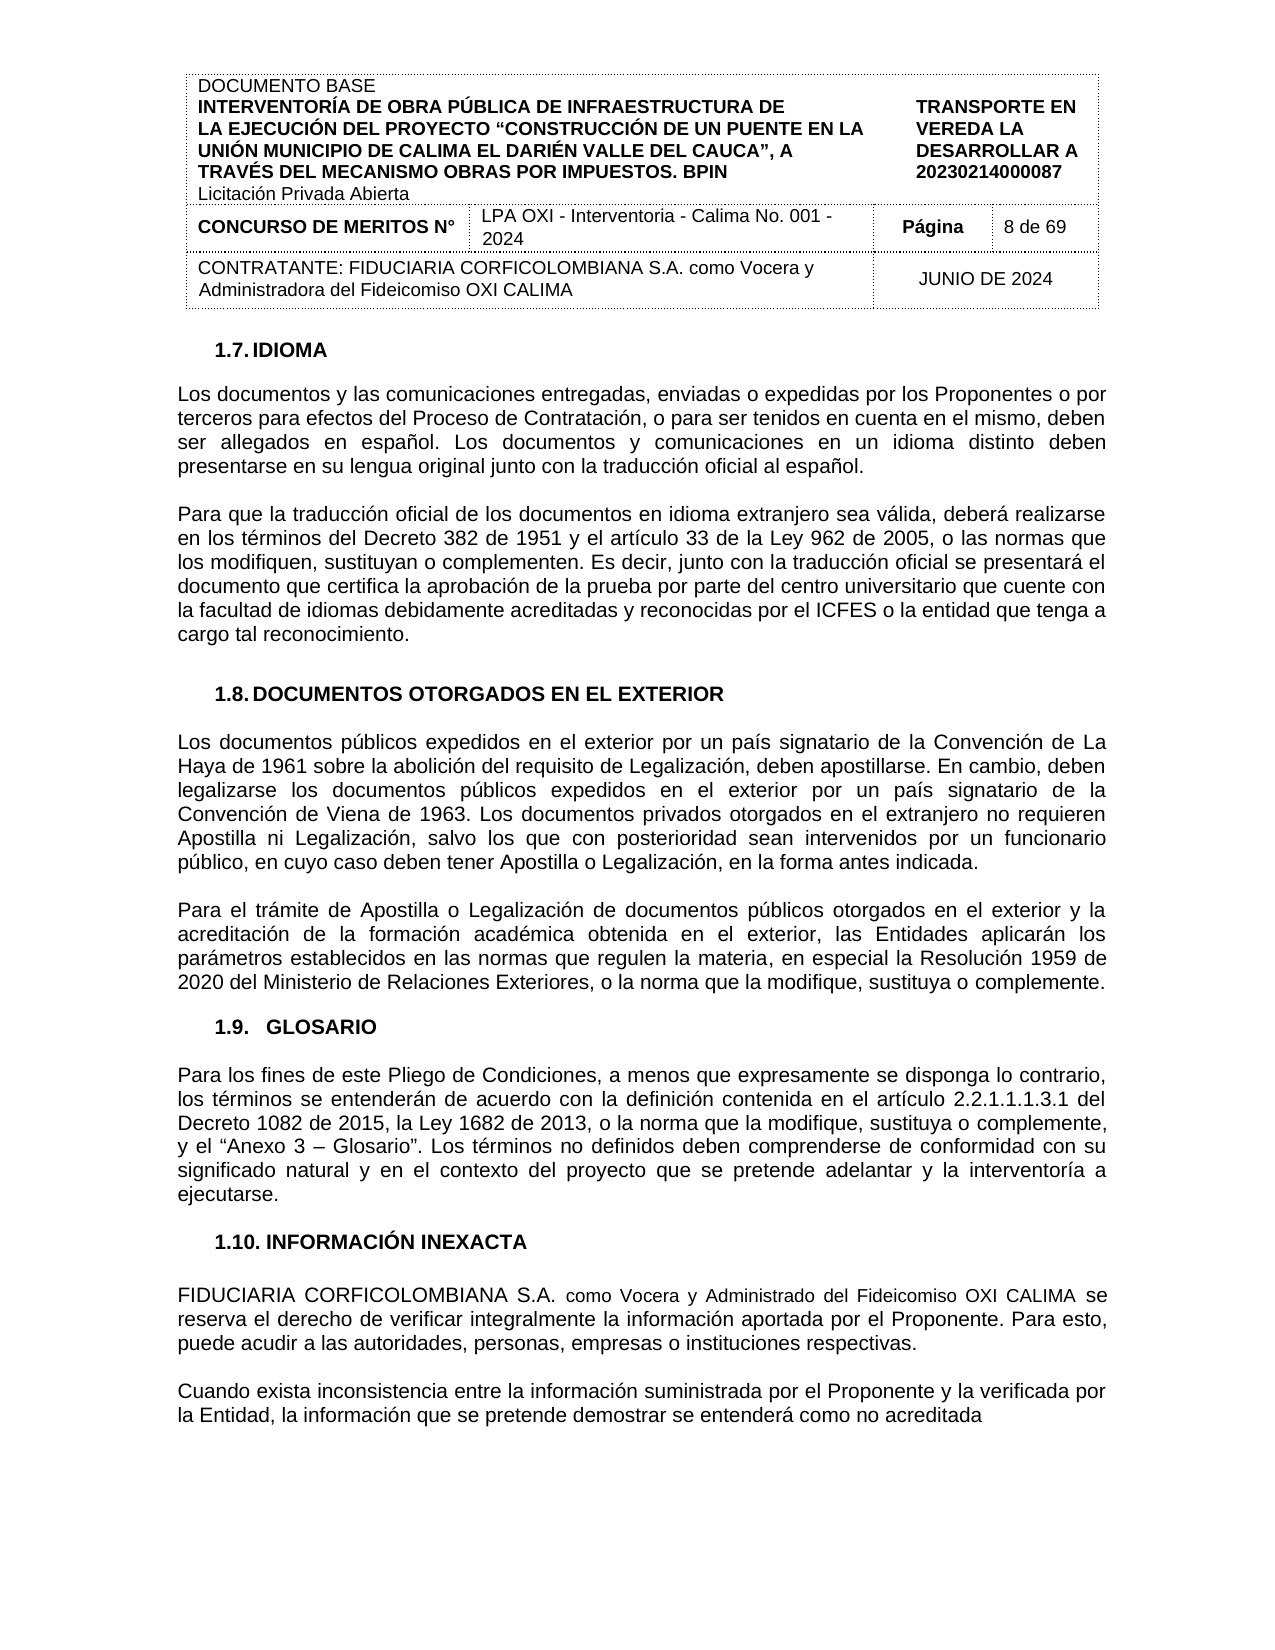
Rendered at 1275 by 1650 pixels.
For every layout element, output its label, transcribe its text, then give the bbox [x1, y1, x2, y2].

text Para los fines de este Pliego de Condiciones, a menos que expresamente se disponga lo contrario, los términos se entenderán de acuerdo con la definición contenida en el artículo 2.2.1.1.1.3.1 del Decreto 1082 de 2015, la Ley 1682 de 2013, o la norma que la modifique, sustituya o complemente, y el “Anexo 3 – Glosario”. Los términos no definidos deben comprenderse de conformidad con su significado natural y en el contexto del proyecto que se pretende adelantar y la interventoría a ejecutarse. [177, 1062, 1107, 1206]
text Los documentos públicos expedidos en el exterior por un país signatario de la Convención de La Haya de 1961 sobre la abolición del requisito de Legalización, deben apostillarse. En cambio, deben legalizarse los documentos públicos expedidos en el exterior por un país signatario de la Convención de Viena de 1963. Los documentos privados otorgados en el extranjero no requieren Apostilla ni Legalización, salvo los que con posterioridad sean intervenidos por un funcionario público, en cuyo caso deben tener Apostilla o Legalización, en la forma antes indicada. [177, 730, 1107, 874]
text Cuando exista inconsistencia entre la información suministrada por el Proponente y la verificada por la Entidad, la información que se pretende demostrar se entenderá como no acreditada [177, 1379, 1107, 1427]
list IDIOMA [214, 337, 1107, 361]
text Los documentos y las comunicaciones entregadas, enviadas o expedidas por los Proponentes o por terceros para efectos del Proceso de Contratación, o para ser tenidos en cuenta en el mismo, deben ser allegados en español. Los documentos y comunicaciones en un idioma distinto deben presentarse en su lengua original junto con la traducción oficial al español. [177, 382, 1107, 478]
text FIDUCIARIA CORFICOLOMBIANA S.A. como Vocera y Administrado del Fideicomiso OXI CALIMA se reserva el derecho de verificar integralmente la información aportada por el Proponente. Para esto, puede acudir a las autoridades, personas, empresas o instituciones respectivas. [177, 1283, 1107, 1355]
text Para que la traducción oficial de los documentos en idioma extranjero sea válida, deberá realizarse en los términos del Decreto 382 de 1951 y el artículo 33 de la Ley 962 de 2005, o las normas que los modifiquen, sustituyan o complementen. Es decir, junto con la traducción oficial se presentará el documento que certifica la aprobación de la prueba por parte del centro universitario que cuente con la facultad de idiomas debidamente acreditadas y reconocidas por el ICFES o la entidad que tenga a cargo tal reconocimiento. [177, 502, 1107, 646]
list GLOSARIO [177, 1014, 1107, 1038]
list INFORMACIÓN INEXACTA [214, 1230, 1107, 1254]
list Para el trámite de Apostilla o Legalización de documentos públicos otorgados en el exterior y la acreditación de la formación académica obtenida en el exterior, las Entidades aplicarán los parámetros establecidos en las normas que regulen la materia, en especial la Resolución 1959 de 2020 del Ministerio de Relaciones Exteriores, o la norma que la modifique, sustituya o complemente. [177, 898, 1107, 994]
list DOCUMENTOS OTORGADOS EN EL EXTERIOR [214, 682, 1107, 706]
